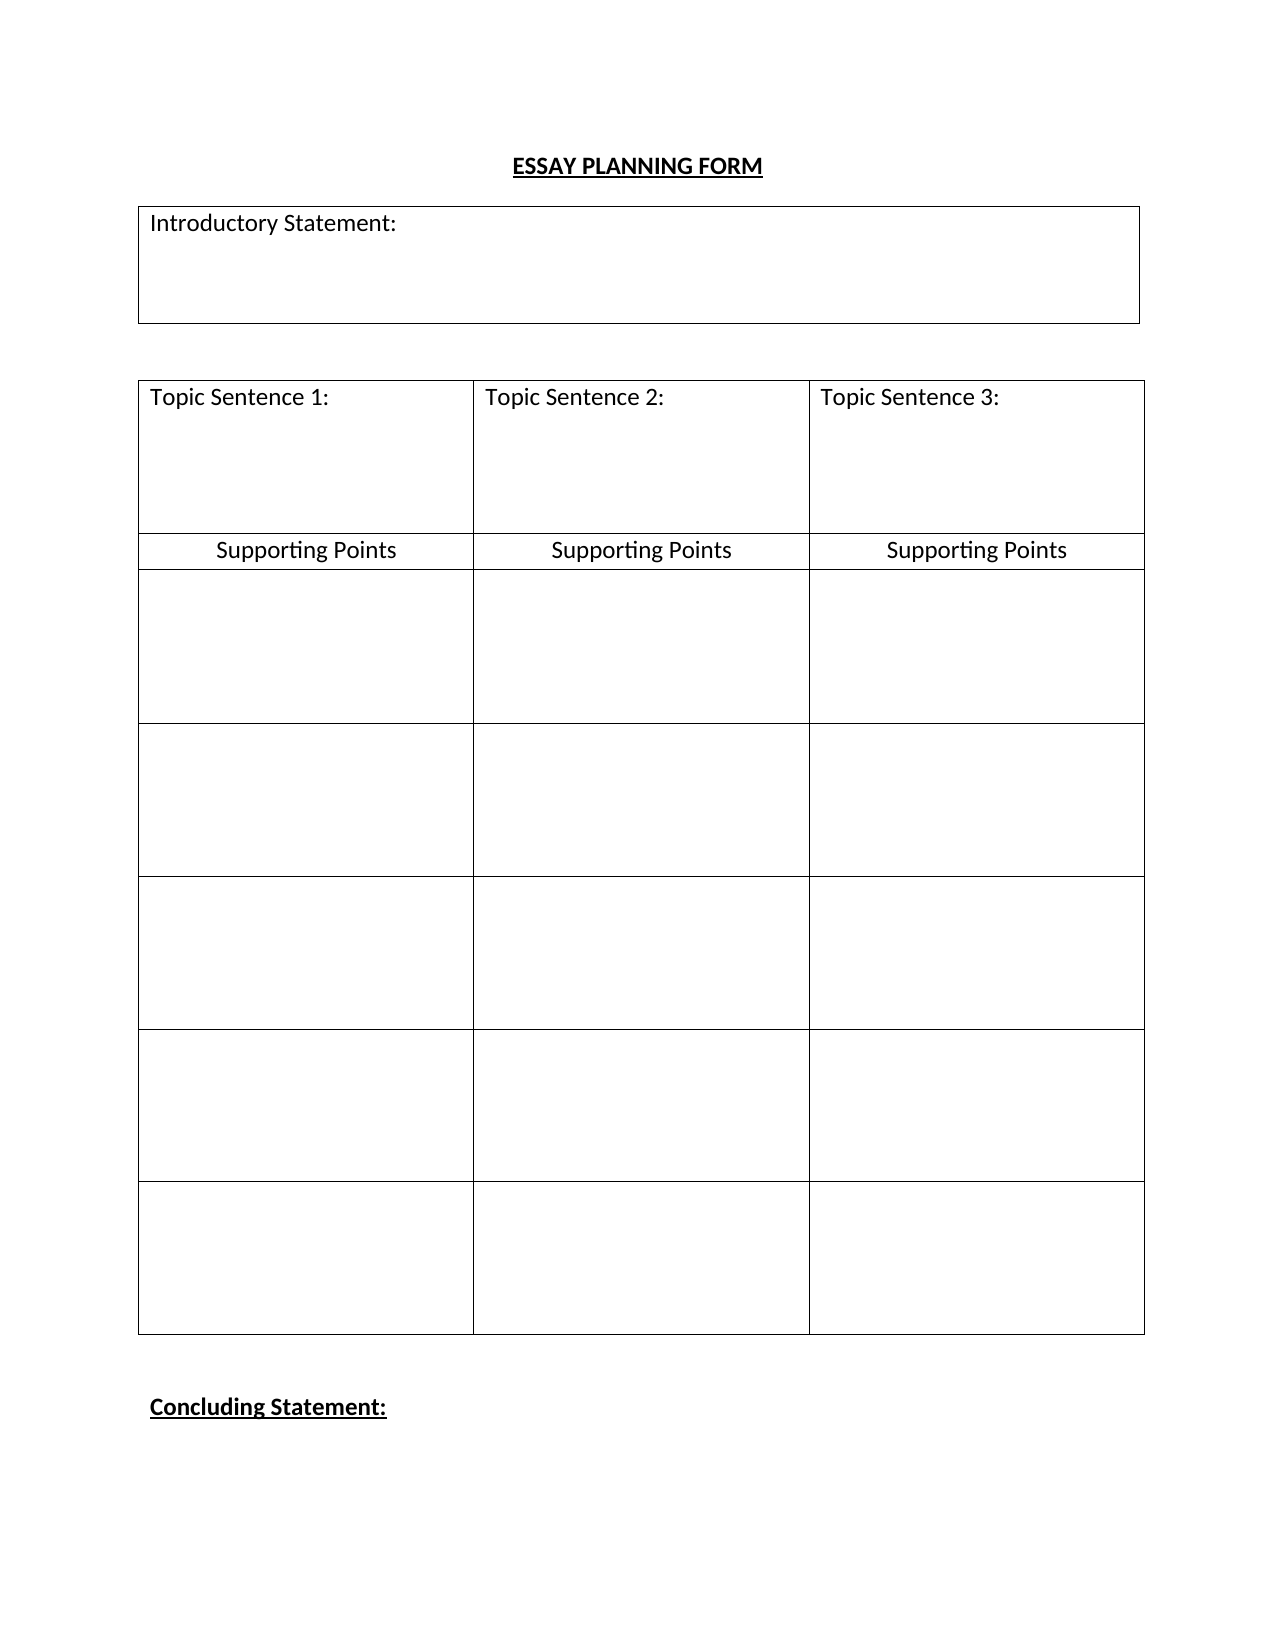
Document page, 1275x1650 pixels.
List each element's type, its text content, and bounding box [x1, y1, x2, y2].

table_cell [139, 570, 473, 723]
table_cell [810, 724, 1144, 876]
table_cell Supporting Points [474, 534, 809, 569]
table_header Topic Sentence 2: [474, 381, 809, 533]
text Concluding Statement: [150, 1391, 1125, 1421]
table_cell [810, 570, 1144, 723]
table_cell [810, 877, 1144, 1028]
table_header Topic Sentence 1: [139, 381, 473, 533]
table_cell [474, 724, 809, 876]
table_cell [474, 877, 809, 1028]
table_cell [474, 1182, 809, 1334]
table_cell [474, 1030, 809, 1181]
table_header Topic Sentence 3: [810, 381, 1144, 533]
table_cell [139, 724, 473, 876]
table_cell Supporting Points [139, 534, 473, 569]
table_cell [139, 1182, 473, 1334]
table_cell Supporting Points [810, 534, 1144, 569]
table_cell [139, 1030, 473, 1181]
table_cell [810, 1182, 1144, 1334]
text ESSAY PLANNING FORM [150, 150, 1125, 181]
table_cell [810, 1030, 1144, 1181]
table_cell [139, 877, 473, 1028]
table_cell [474, 570, 809, 723]
table_header Introductory Statement: [139, 207, 1139, 323]
